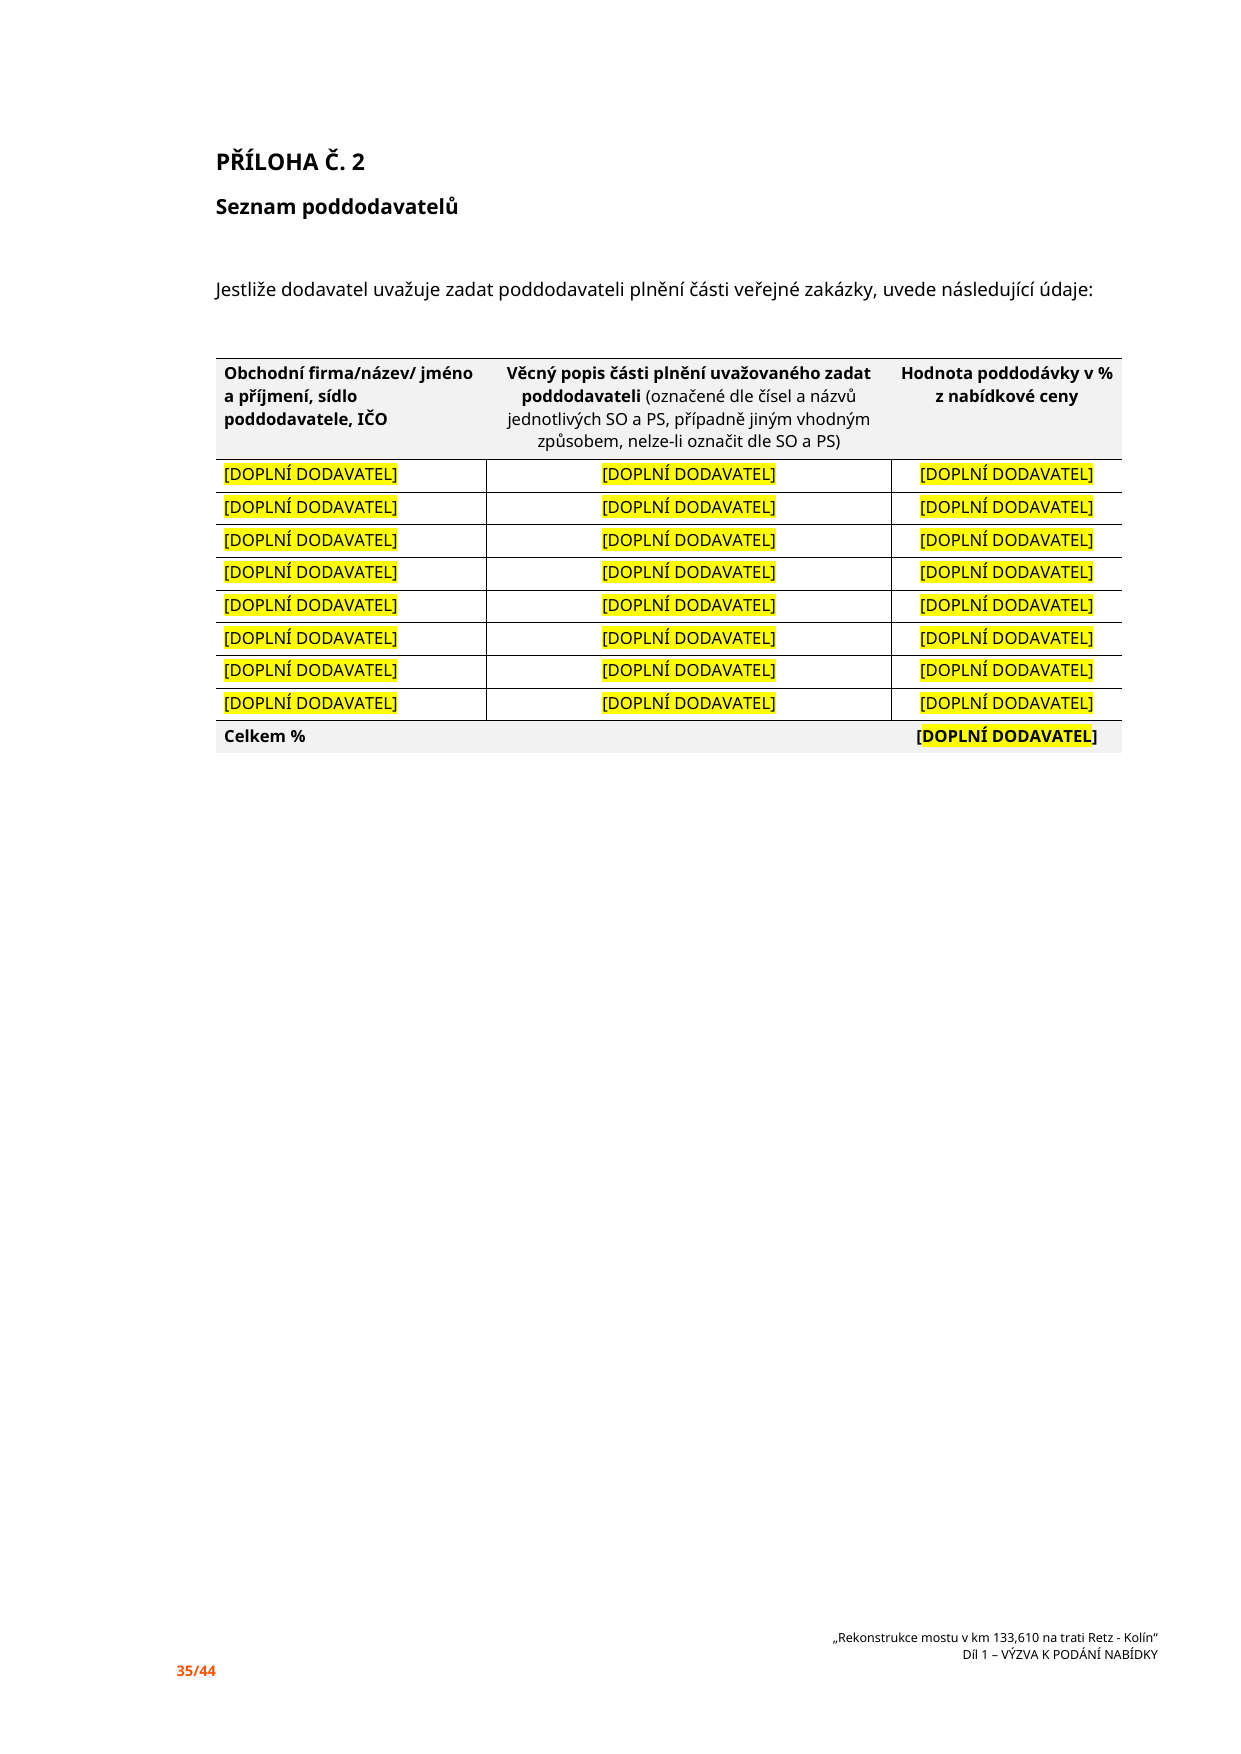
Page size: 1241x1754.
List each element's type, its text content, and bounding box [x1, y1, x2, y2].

table_cell [DOPLNÍ DODAVATEL] [892, 460, 1122, 491]
text Jestliže dodavatel uvažuje zadat poddodavateli plnění části veřejné zakázky, uvede následující údaje: [216, 277, 1122, 302]
table_cell [DOPLNÍ DODAVATEL] [216, 656, 486, 688]
table_cell [DOPLNÍ DODAVATEL] [892, 656, 1122, 688]
table_cell [DOPLNÍ DODAVATEL] [487, 623, 891, 655]
table_cell [DOPLNÍ DODAVATEL] [216, 493, 486, 524]
table_cell [DOPLNÍ DODAVATEL] [892, 623, 1122, 655]
table_cell [DOPLNÍ DODAVATEL] [892, 689, 1122, 720]
table_cell [DOPLNÍ DODAVATEL] [487, 656, 891, 688]
table_cell [DOPLNÍ DODAVATEL] [216, 623, 486, 655]
table_cell [DOPLNÍ DODAVATEL] [216, 591, 486, 622]
table_cell [DOPLNÍ DODAVATEL] [487, 493, 891, 524]
table_cell [DOPLNÍ DODAVATEL] [891, 721, 1122, 753]
table_cell [DOPLNÍ DODAVATEL] [216, 525, 486, 557]
table_header Hodnota poddodávky v % z nabídkové ceny [891, 359, 1122, 459]
table_cell [DOPLNÍ DODAVATEL] [216, 558, 486, 589]
table_cell [DOPLNÍ DODAVATEL] [892, 558, 1122, 589]
table_cell Celkem % [216, 721, 486, 753]
table_header Věcný popis části plnění uvažovaného zadat poddodavateli (označené dle čísel a názvů jednotlivých SO a PS, případně jiným vhodným způsobem, nelze-li označit dle SO a PS) [486, 359, 891, 459]
table_cell [DOPLNÍ DODAVATEL] [216, 689, 486, 720]
text Seznam poddodavatelů [216, 192, 1122, 221]
table_cell [DOPLNÍ DODAVATEL] [487, 558, 891, 589]
table_cell [DOPLNÍ DODAVATEL] [487, 460, 891, 491]
table_header Obchodní firma/název/ jméno a příjmení, sídlo poddodavatele, IČO [216, 359, 486, 459]
table_cell [DOPLNÍ DODAVATEL] [487, 689, 891, 720]
text Příloha č. 2 [216, 146, 1122, 177]
table_cell [DOPLNÍ DODAVATEL] [892, 591, 1122, 622]
table_cell [DOPLNÍ DODAVATEL] [487, 525, 891, 557]
table_cell [DOPLNÍ DODAVATEL] [487, 591, 891, 622]
table_cell [DOPLNÍ DODAVATEL] [892, 493, 1122, 524]
table_cell [DOPLNÍ DODAVATEL] [216, 460, 486, 491]
table_cell [486, 721, 891, 753]
table_cell [DOPLNÍ DODAVATEL] [892, 525, 1122, 557]
